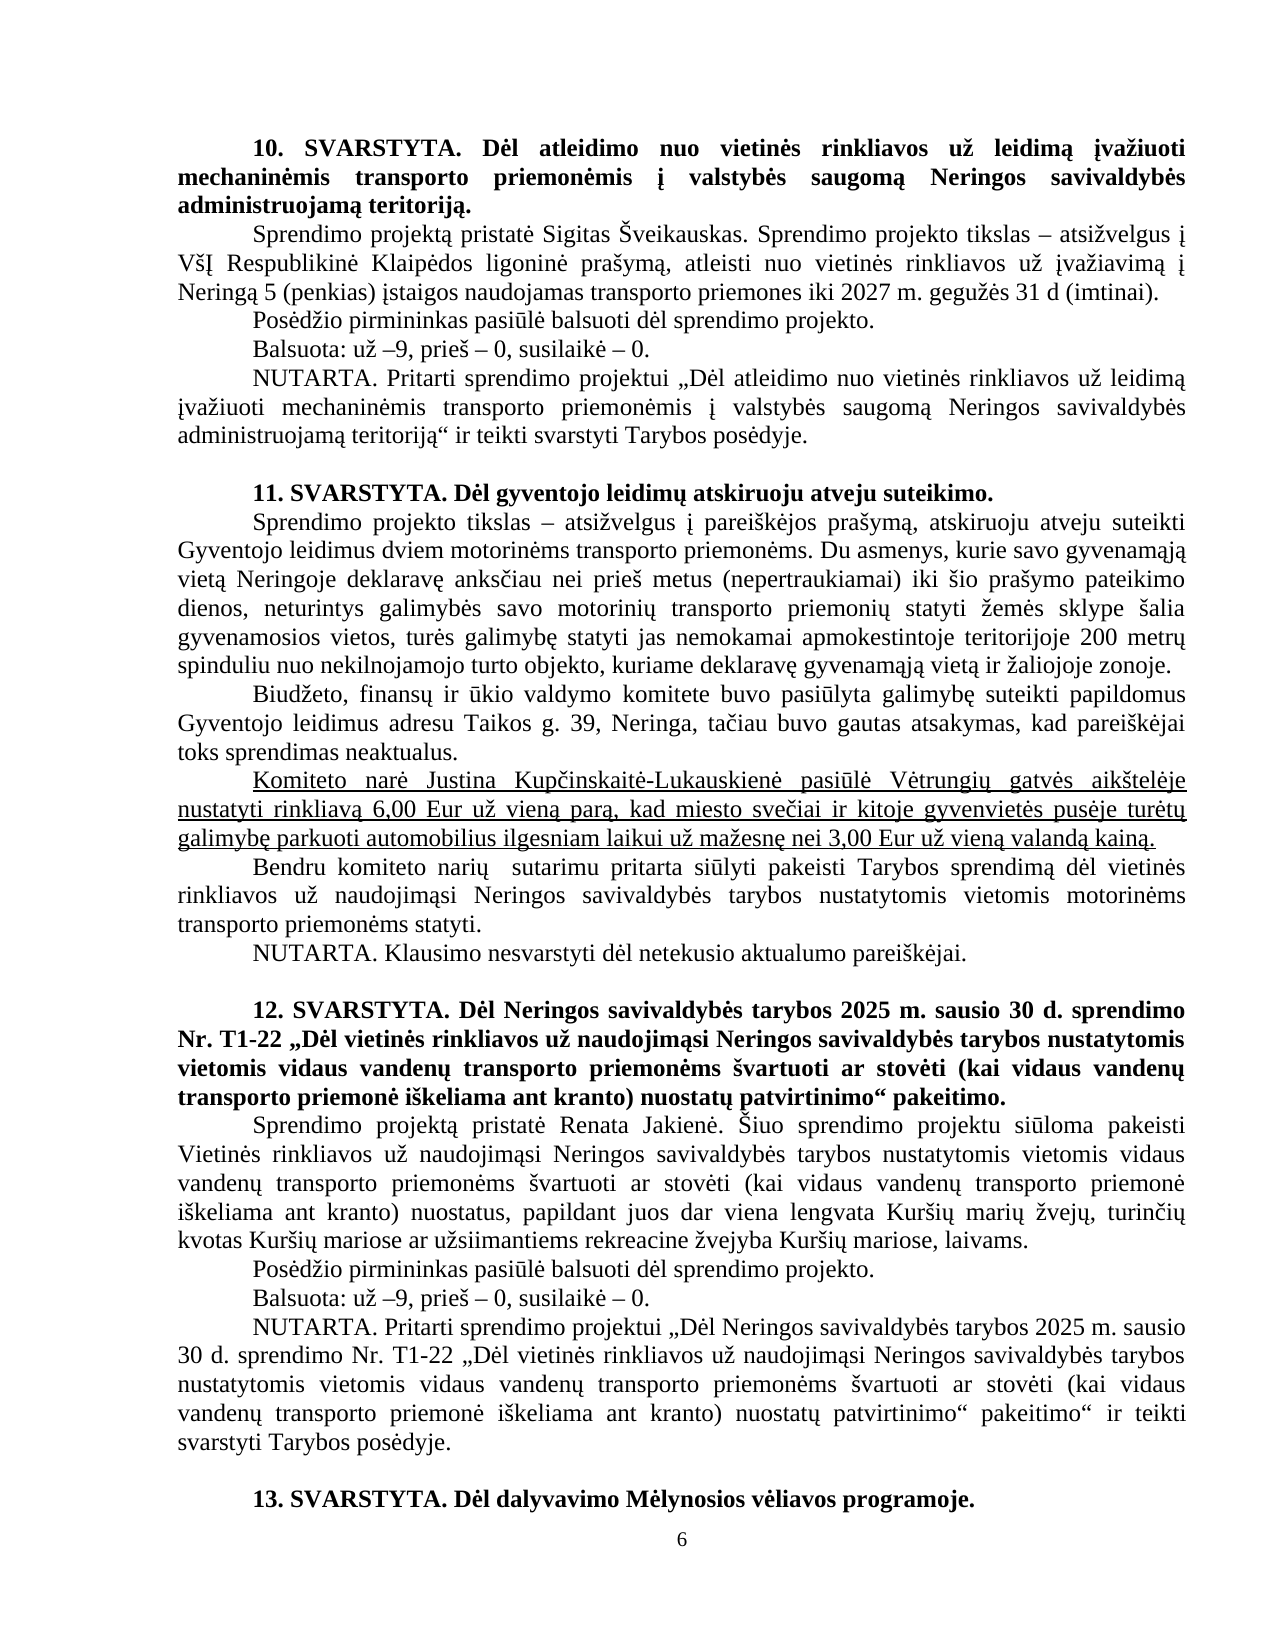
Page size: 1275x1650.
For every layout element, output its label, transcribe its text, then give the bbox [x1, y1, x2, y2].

text Biudžeto, finansų ir ūkio valdymo komitete buvo pasiūlyta galimybę suteikti papildomus Gyventojo leidimus adresu Taikos g. 39, Neringa, tačiau buvo gautas atsakymas, kad pareiškėjai toks sprendimas neaktualus. [177, 679, 1186, 765]
text 13. SVARSTYTA. Dėl dalyvavimo Mėlynosios vėliavos programoje. [177, 1484, 1186, 1513]
text Balsuota: už –9, prieš – 0, susilaikė – 0. [177, 1283, 1186, 1312]
text Sprendimo projektą pristatė Renata Jakienė. Šiuo sprendimo projektu siūloma pakeisti Vietinės rinkliavos už naudojimąsi Neringos savivaldybės tarybos nustatytomis vietomis vidaus vandenų transporto priemonėms švartuoti ar stovėti (kai vidaus vandenų transporto priemonė iškeliama ant kranto) nuostatus, papildant juos dar viena lengvata Kuršių marių žvejų, turinčių kvotas Kuršių mariose ar užsiimantiems rekreacine žvejyba Kuršių mariose, laivams. [177, 1110, 1186, 1254]
text Komiteto narė Justina Kupčinskaitė-Lukauskienė pasiūlė Vėtrungių gatvės aikštelėje nustatyti rinkliavą 6,00 Eur už vieną parą, kad miesto svečiai ir kitoje gyvenvietės pusėje turėtų galimybę parkuoti automobilius ilgesniam laikui už mažesnę nei 3,00 Eur už vieną valandą kainą. [177, 765, 1186, 819]
text 11. SVARSTYTA. Dėl gyventojo leidimų atskiruoju atveju suteikimo. [177, 478, 1186, 507]
text NUTARTA. Pritarti sprendimo projektui „Dėl Neringos savivaldybės tarybos 2025 m. sausio 30 d. sprendimo Nr. T1-22 „Dėl vietinės rinkliavos už naudojimąsi Neringos savivaldybės tarybos nustatytomis vietomis vidaus vandenų transporto priemonėms švartuoti ar stovėti (kai vidaus vandenų transporto priemonė iškeliama ant kranto) nuostatų patvirtinimo“ pakeitimo“ ir teikti svarstyti Tarybos posėdyje. [177, 1312, 1186, 1455]
text NUTARTA. Klausimo nesvarstyti dėl netekusio aktualumo pareiškėjai. [177, 938, 1186, 967]
text Sprendimo projekto tikslas – atsižvelgus į pareiškėjos prašymą, atskiruoju atveju suteikti Gyventojo leidimus dviem motorinėms transporto priemonėms. Du asmenys, kurie savo gyvenamąją vietą Neringoje deklaravę anksčiau nei prieš metus (nepertraukiamai) iki šio prašymo pateikimo dienos, neturintys galimybės savo motorinių transporto priemonių statyti žemės sklype šalia gyvenamosios vietos, turės galimybę statyti jas nemokamai apmokestintoje teritorijoje 200 metrų spinduliu nuo nekilnojamojo turto objekto, kuriame deklaravę gyvenamąją vietą ir žaliojoje zonoje. [177, 507, 1186, 679]
text NUTARTA. Pritarti sprendimo projektui „Dėl atleidimo nuo vietinės rinkliavos už leidimą įvažiuoti mechaninėmis transporto priemonėmis į valstybės saugomą Neringos savivaldybės administruojamą teritoriją“ ir teikti svarstyti Tarybos posėdyje. [177, 363, 1186, 449]
text Bendru komiteto narių sutarimu pritarta siūlyti pakeisti Tarybos sprendimą dėl vietinės rinkliavos už naudojimąsi Neringos savivaldybės tarybos nustatytomis vietomis motorinėms transporto priemonėms statyti. [177, 852, 1186, 938]
text Sprendimo projektą pristatė Sigitas Šveikauskas. Sprendimo projekto tikslas – atsižvelgus į VšĮ Respublikinė Klaipėdos ligoninė prašymą, atleisti nuo vietinės rinkliavos už įvažiavimą į Neringą 5 (penkias) įstaigos naudojamas transporto priemones iki 2027 m. gegužės 31 d (imtinai). [177, 219, 1186, 305]
text Posėdžio pirmininkas pasiūlė balsuoti dėl sprendimo projekto. [177, 305, 1186, 334]
text Posėdžio pirmininkas pasiūlė balsuoti dėl sprendimo projekto. [177, 1254, 1186, 1283]
text Komiteto narė Justina Kupčinskaitė-Lukauskienė pasiūlė Vėtrungių gatvės aikštelėje nustatyti rinkliavą 6,00 Eur už vieną parą, kad miesto svečiai ir kitoje gyvenvietės pusėje turėtų galimybę parkuoti automobilius ilgesniam laikui už mažesnę nei 3,00 Eur už vieną valandą kainą. [177, 820, 1186, 852]
text Balsuota: už –9, prieš – 0, susilaikė – 0. [177, 334, 1186, 363]
text 12. SVARSTYTA. Dėl Neringos savivaldybės tarybos 2025 m. sausio 30 d. sprendimo Nr. T1-22 „Dėl vietinės rinkliavos už naudojimąsi Neringos savivaldybės tarybos nustatytomis vietomis vidaus vandenų transporto priemonėms švartuoti ar stovėti (kai vidaus vandenų transporto priemonė iškeliama ant kranto) nuostatų patvirtinimo“ pakeitimo. [177, 995, 1186, 1110]
text 10. SVARSTYTA. Dėl atleidimo nuo vietinės rinkliavos už leidimą įvažiuoti mechaninėmis transporto priemonėmis į valstybės saugomą Neringos savivaldybės administruojamą teritoriją. [177, 133, 1186, 219]
